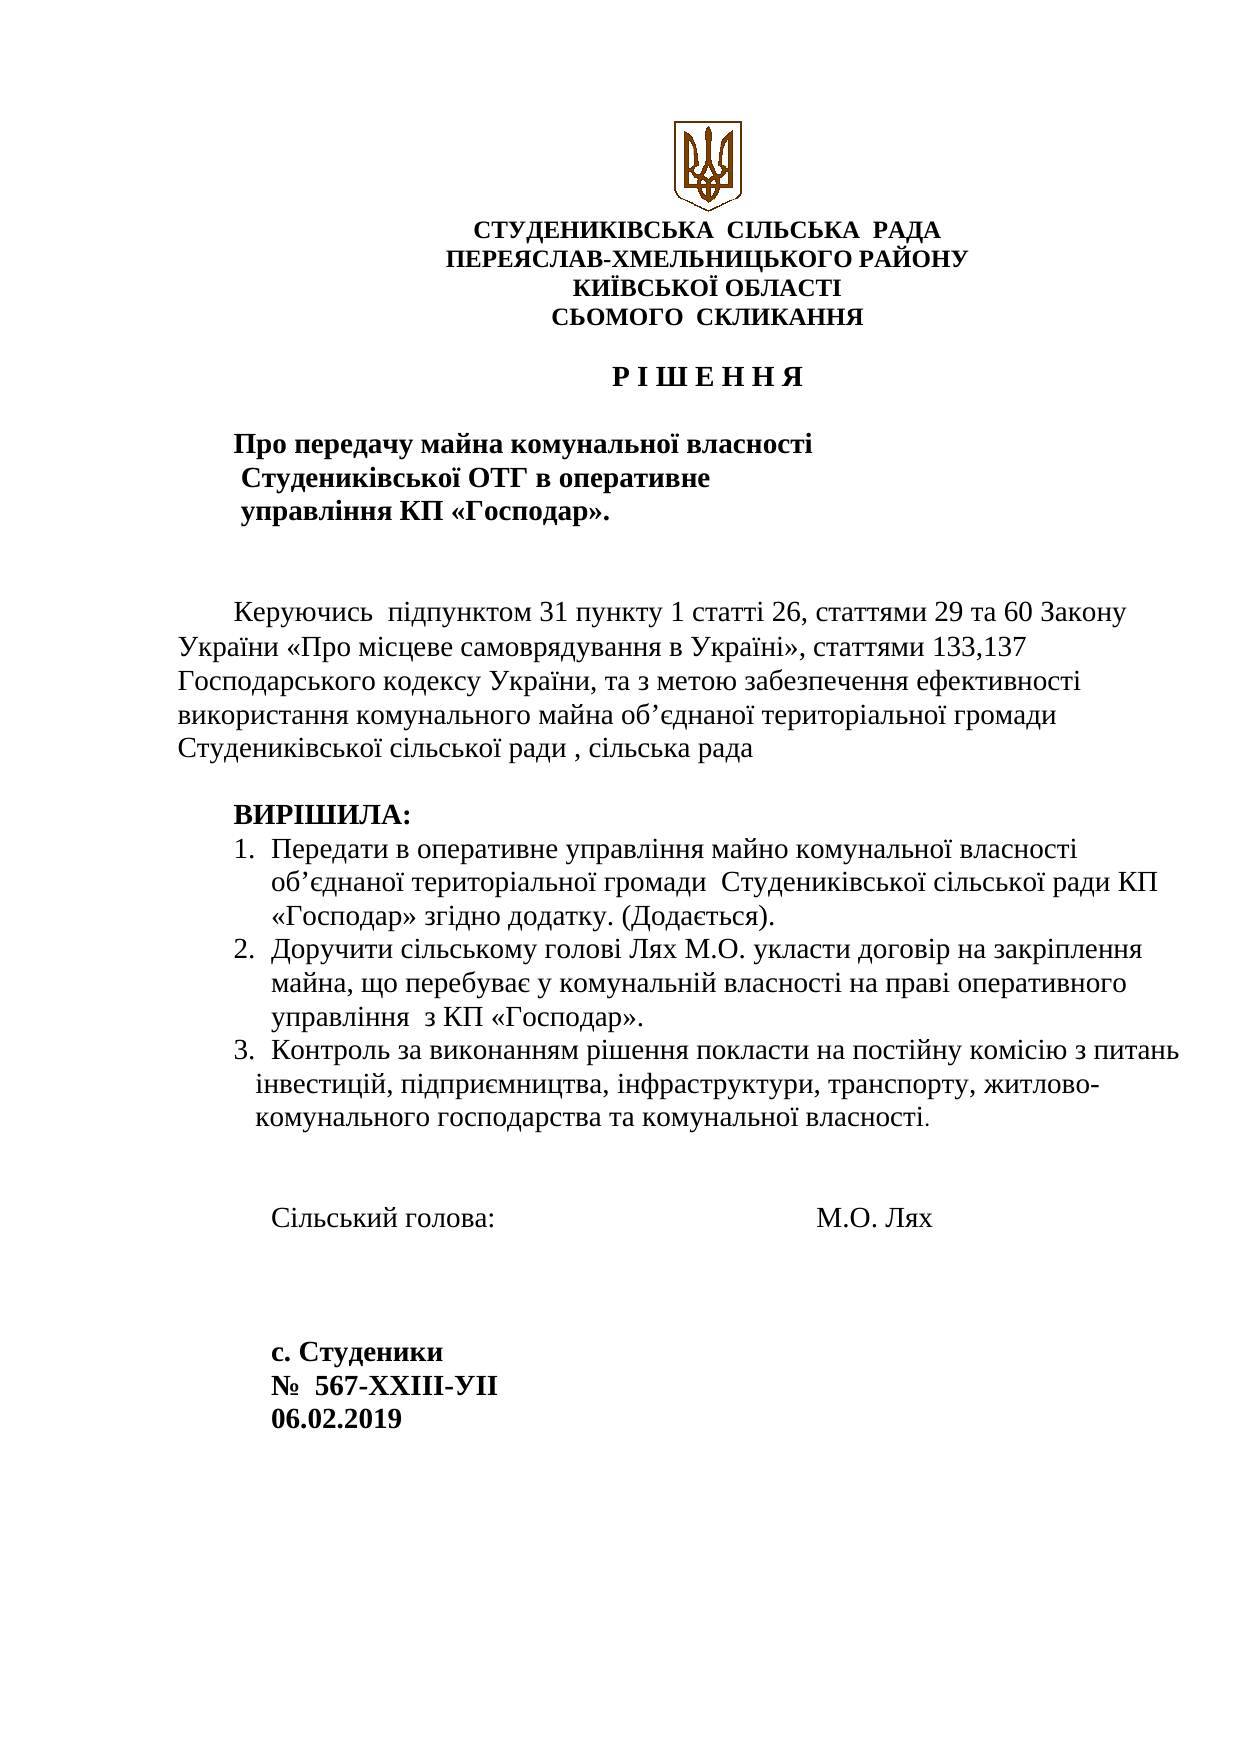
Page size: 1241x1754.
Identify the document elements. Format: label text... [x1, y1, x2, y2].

list с. Студеники [271, 1334, 1181, 1368]
text інвестицій, підприємництва, інфраструктури, транспорту, житлово- [177, 1066, 1181, 1099]
text Студениківської ОТГ в оперативне [177, 460, 1181, 493]
text Про передачу майна комунальної власності [177, 426, 1181, 460]
text СЬОМОГО СКЛИКАННЯ [177, 302, 1181, 331]
text ПЕРЕЯСЛАВ-ХМЕЛЬНИЦЬКОГО РАЙОНУ [177, 244, 1181, 273]
text Керуючись підпунктом 31 пункту 1 статті 26, статтями 29 та 60 Закону України «Про місцеве самоврядування в Україні», статтями 133,137 Господарського кодексу України, та з метою забезпечення ефективності використання комунального майна об’єднаної територіальної громади Студениківської сільської ради , сільська рада [177, 594, 1181, 764]
text КИЇВСЬКОЇ ОБЛАСТІ [177, 273, 1181, 302]
text комунального господарства та комунальної власності. [177, 1099, 1181, 1133]
text ВИРІШИЛА: [177, 797, 1181, 831]
list Доручити сільському голові Лях М.О. укласти договір на закріплення майна, що перебуває у комунальній власності на праві оперативного управління з КП «Господар». [233, 932, 1181, 1032]
picture [667, 115, 748, 216]
list 06.02.2019 [271, 1401, 1181, 1435]
list Контроль за виконанням рішення покласти на постійну комісію з питань [233, 1032, 1181, 1066]
list Передати в оперативне управління майно комунальної власності об’єднаної територіальної громади Студениківської сільської ради КП «Господар» згідно додатку. (Додається). [233, 831, 1181, 932]
list № 567-ХХІІІ-УІІ [271, 1368, 1181, 1401]
text управління КП «Господар». [177, 493, 1181, 527]
text Р І Ш Е Н Н Я [177, 359, 1181, 393]
list Сільський голова: М.О. Лях [271, 1200, 1181, 1233]
text СТУДЕНИКІВСЬКА СІЛЬСЬКА РАДА [177, 216, 1181, 244]
